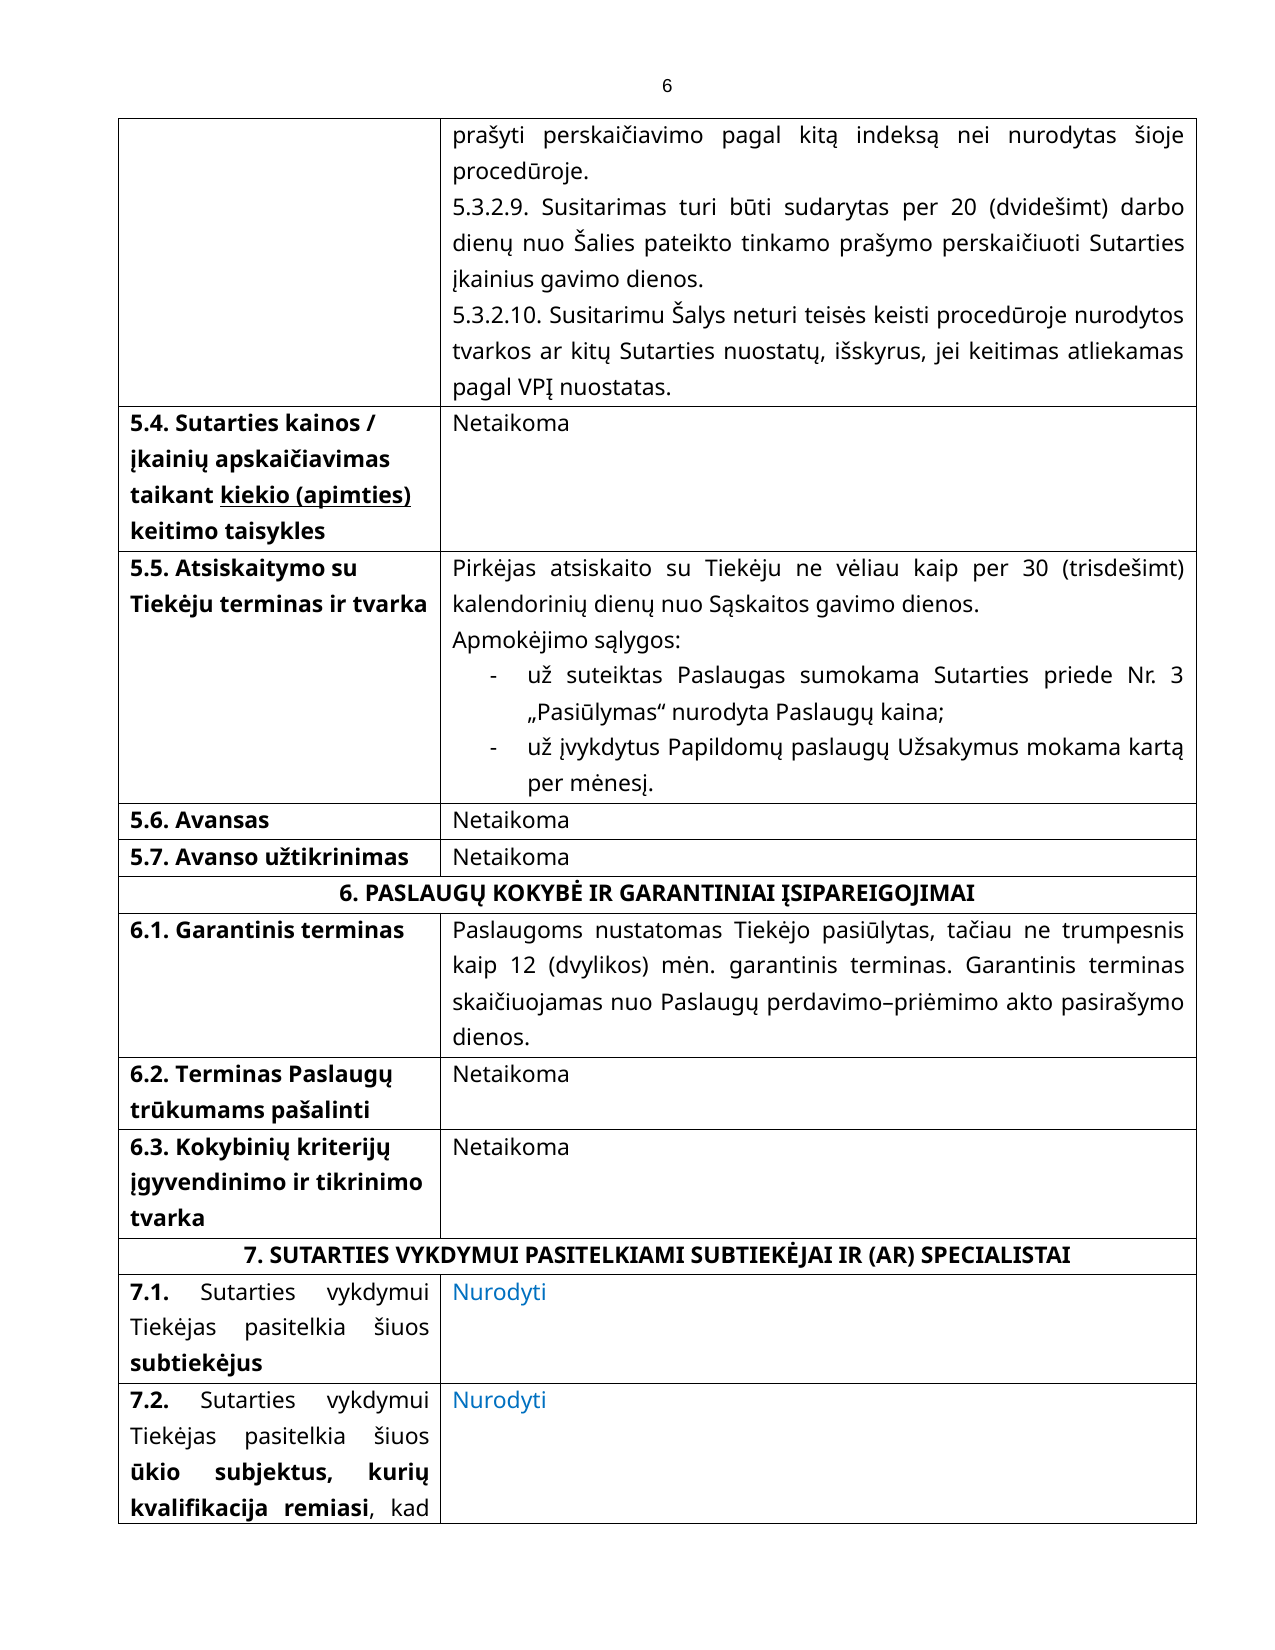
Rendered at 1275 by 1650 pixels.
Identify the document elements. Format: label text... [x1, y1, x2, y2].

table_cell Nurodyti [441, 1384, 1196, 1523]
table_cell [119, 119, 440, 406]
table_cell 5.6. Avansas [119, 804, 440, 839]
table_cell 6. PASLAUGŲ KOKYBĖ IR GARANTINIAI ĮSIPAREIGOJIMAI [119, 877, 1196, 912]
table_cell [441, 119, 1196, 406]
table_cell Netaikoma [441, 407, 1196, 551]
table_cell Paslaugoms nustatomas Tiekėjo pasiūlytas, tačiau ne trumpesnis kaip 12 (dvylikos) mėn. garantinis terminas. Garantinis terminas skaičiuojamas nuo Paslaugų perdavimo–priėmimo akto pasirašymo dienos. [441, 914, 1196, 1057]
table_cell 6.3. Kokybinių kriterijų įgyvendinimo ir tikrinimo tvarka [119, 1130, 440, 1238]
table_cell Netaikoma [441, 804, 1196, 839]
table_cell Pirkėjas atsiskaito su Tiekėju ne vėliau kaip per 30 (trisdešimt) kalendorinių dienų nuo Sąskaitos gavimo dienos. Apmokėjimo sąlygos: už suteiktas Paslaugas sumokama Sutarties priede Nr. 3 „Pasiūlymas“ nurodyta Paslaugų kaina; už įvykdytus Papildomų paslaugų Užsakymus mokama kartą per mėnesį. [441, 552, 1196, 803]
table_cell 7. SUTARTIES VYKDYMUI PASITELKIAMI SUBTIEKĖJAI IR (AR) SPECIALISTAI [119, 1239, 1196, 1274]
table_cell 5.4. Sutarties kainos / įkainių apskaičiavimas taikant kiekio (apimties) keitimo taisykles [119, 407, 440, 551]
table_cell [119, 1384, 440, 1523]
table_cell Netaikoma [441, 1058, 1196, 1129]
table_cell 5.5. Atsiskaitymo su Tiekėju terminas ir tvarka [119, 552, 440, 803]
table_cell 5.7. Avanso užtikrinimas [119, 840, 440, 876]
table_cell Netaikoma [441, 1130, 1196, 1238]
table_cell Nurodyti [441, 1275, 1196, 1383]
table_cell Netaikoma [441, 840, 1196, 876]
table_cell 7.1. Sutarties vykdymui Tiekėjas pasitelkia šiuos subtiekėjus [119, 1275, 440, 1383]
table_cell 6.1. Garantinis terminas [119, 914, 440, 1057]
table_cell 6.2. Terminas Paslaugų trūkumams pašalinti [119, 1058, 440, 1129]
